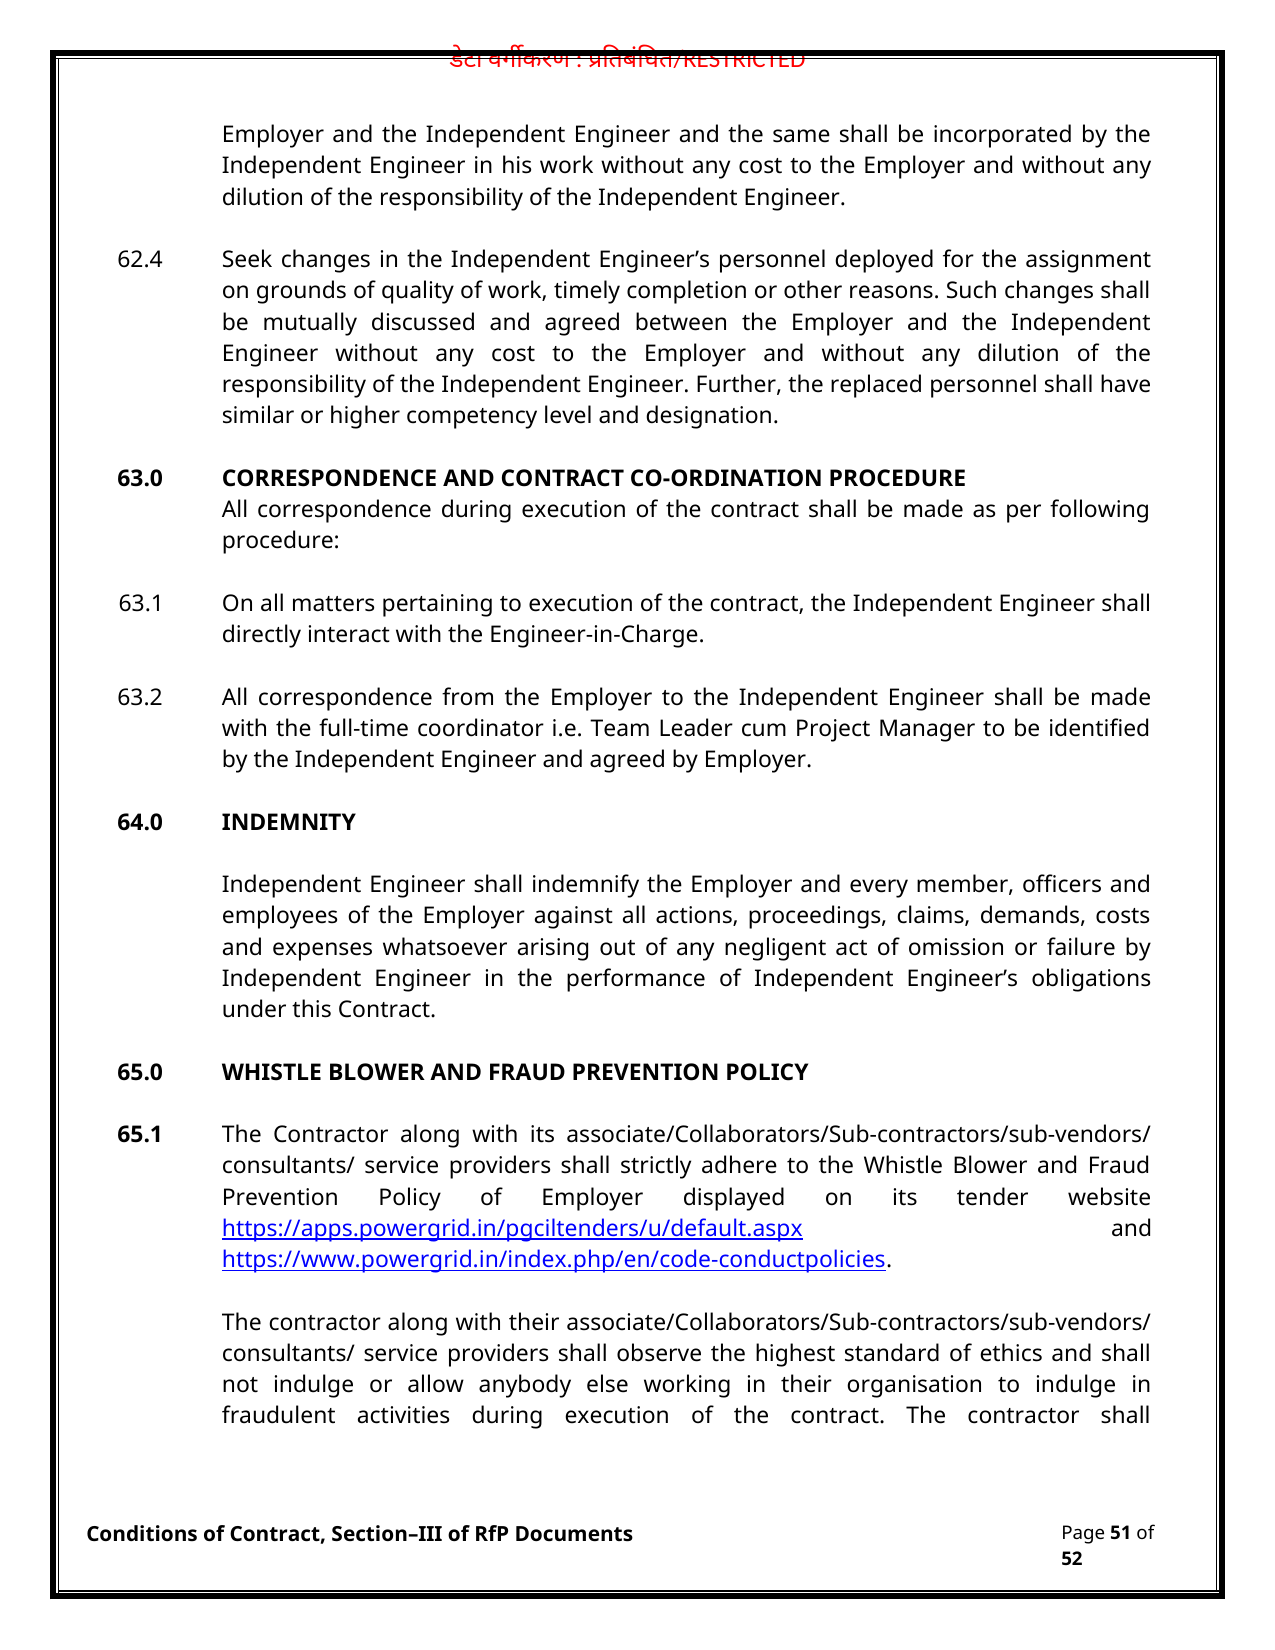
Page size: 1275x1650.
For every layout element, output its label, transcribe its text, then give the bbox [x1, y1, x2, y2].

text 64.0 INDEMNITY [117, 806, 1152, 837]
text 63.2 All correspondence from the Employer to the Independent Engineer shall be made with the full-time coordinator i.e. Team Leader cum Project Manager to be identified by the Independent Engineer and agreed by Employer. [117, 681, 1152, 774]
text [222, 1306, 1152, 1431]
text All correspondence during execution of the contract shall be made as per following procedure: [222, 493, 1152, 556]
text 62.4 Seek changes in the Independent Engineer’s personnel deployed for the assignment on grounds of quality of work, timely completion or other reasons. Such changes shall be mutually discussed and agreed between the Employer and the Independent Engineer without any cost to the Employer and without any dilution of the responsibility of the Independent Engineer. Further, the replaced personnel shall have similar or higher competency level and designation. [117, 243, 1152, 431]
text 65.1 The Contractor along with its associate/Collaborators/Sub-contractors/sub-vendors/ consultants/ service providers shall strictly adhere to the Whistle Blower and Fraud Prevention Policy of Employer displayed on its tender website https://apps.powergrid.in/pgciltenders/u/default.aspx and https://www.powergrid.in/index.php/en/code-conductpolicies. [117, 1118, 1152, 1274]
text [118, 118, 1152, 212]
text 63.1 On all matters pertaining to execution of the contract, the Independent Engineer shall directly interact with the Engineer-in-Charge. [118, 587, 1152, 649]
text 63.0 CORRESPONDENCE AND CONTRACT CO-ORDINATION PROCEDURE [117, 462, 1152, 493]
text Independent Engineer shall indemnify the Employer and every member, officers and employees of the Employer against all actions, proceedings, claims, demands, costs and expenses whatsoever arising out of any negligent act of omission or failure by Independent Engineer in the performance of Independent Engineer’s obligations under this Contract. [222, 868, 1152, 1024]
text 65.0 WHISTLE BLOWER AND FRAUD PREVENTION POLICY [117, 1056, 1152, 1087]
